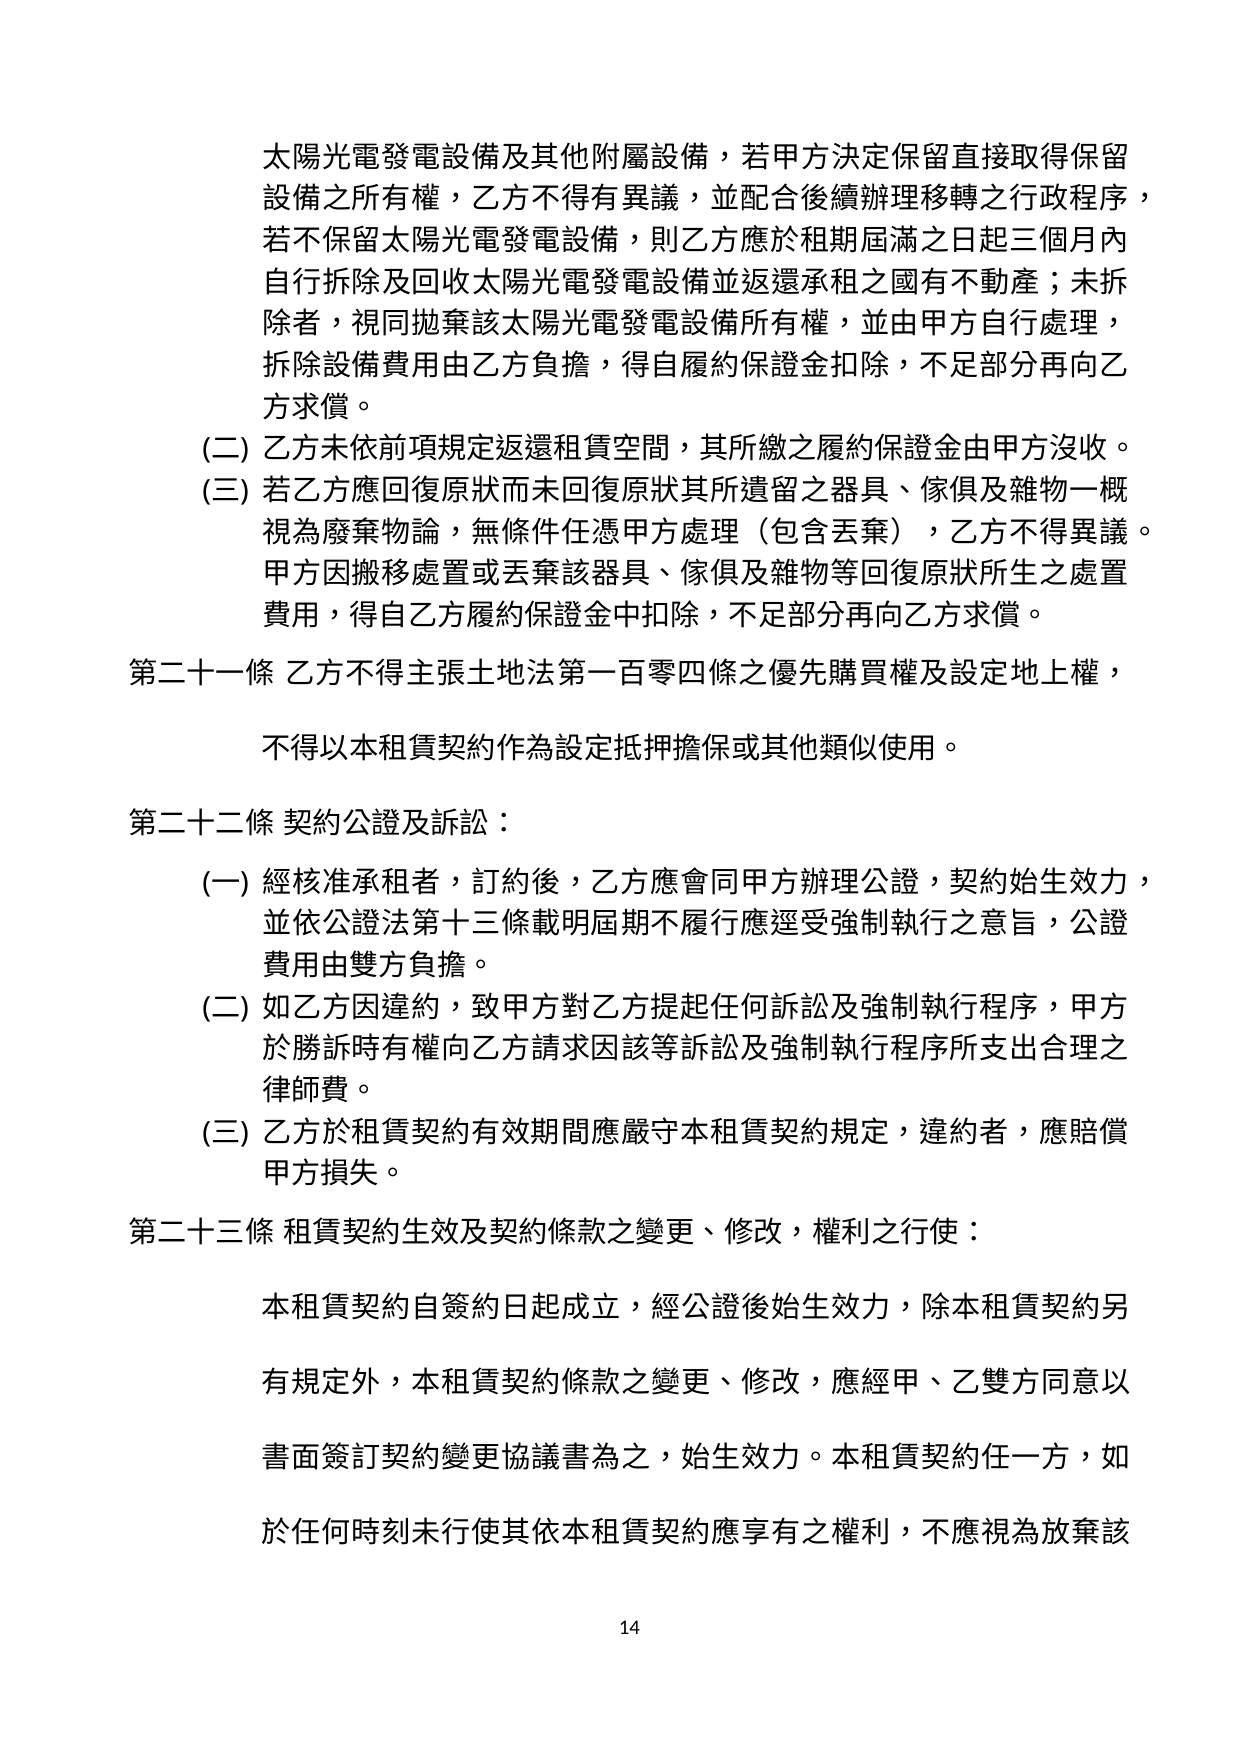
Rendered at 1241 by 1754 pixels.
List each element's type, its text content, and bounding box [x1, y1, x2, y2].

list 租賃契約生效及契約條款之變更、修改，權利之行使： [128, 1192, 1130, 1267]
list 乙方不得主張土地法第一百零四條之優先購買權及設定地上權，不得以本租賃契約作為設定抵押擔保或其他類似使用。 [128, 634, 1130, 784]
list 如乙方因違約，致甲方對乙方提起任何訴訟及強制執行程序，甲方於勝訴時有權向乙方請求因該等訴訟及強制執行程序所支出合理之律師費。 [202, 984, 1130, 1109]
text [261, 1267, 1130, 1567]
list 乙方於租賃契約有效期間應嚴守本租賃契約規定，違約者，應賠償甲方損失。 [202, 1109, 1130, 1192]
list 若乙方應回復原狀而未回復原狀其所遺留之器具、傢俱及雜物一概視為廢棄物論，無條件任憑甲方處理（包含丟棄），乙方不得異議。甲方因搬移處置或丟棄該器具、傢俱及雜物等回復原狀所生之處置費用，得自乙方履約保證金中扣除，不足部分再向乙方求償。 [202, 467, 1130, 634]
list 經核准承租者，訂約後，乙方應會同甲方辦理公證，契約始生效力，並依公證法第十三條載明屆期不履行應逕受強制執行之意旨，公證費用由雙方負擔。 [202, 859, 1130, 984]
list 乙方未依前項規定返還租賃空間，其所繳之履約保證金由甲方沒收。 [202, 425, 1130, 467]
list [202, 134, 1130, 425]
list 契約公證及訴訟： [128, 784, 1130, 859]
